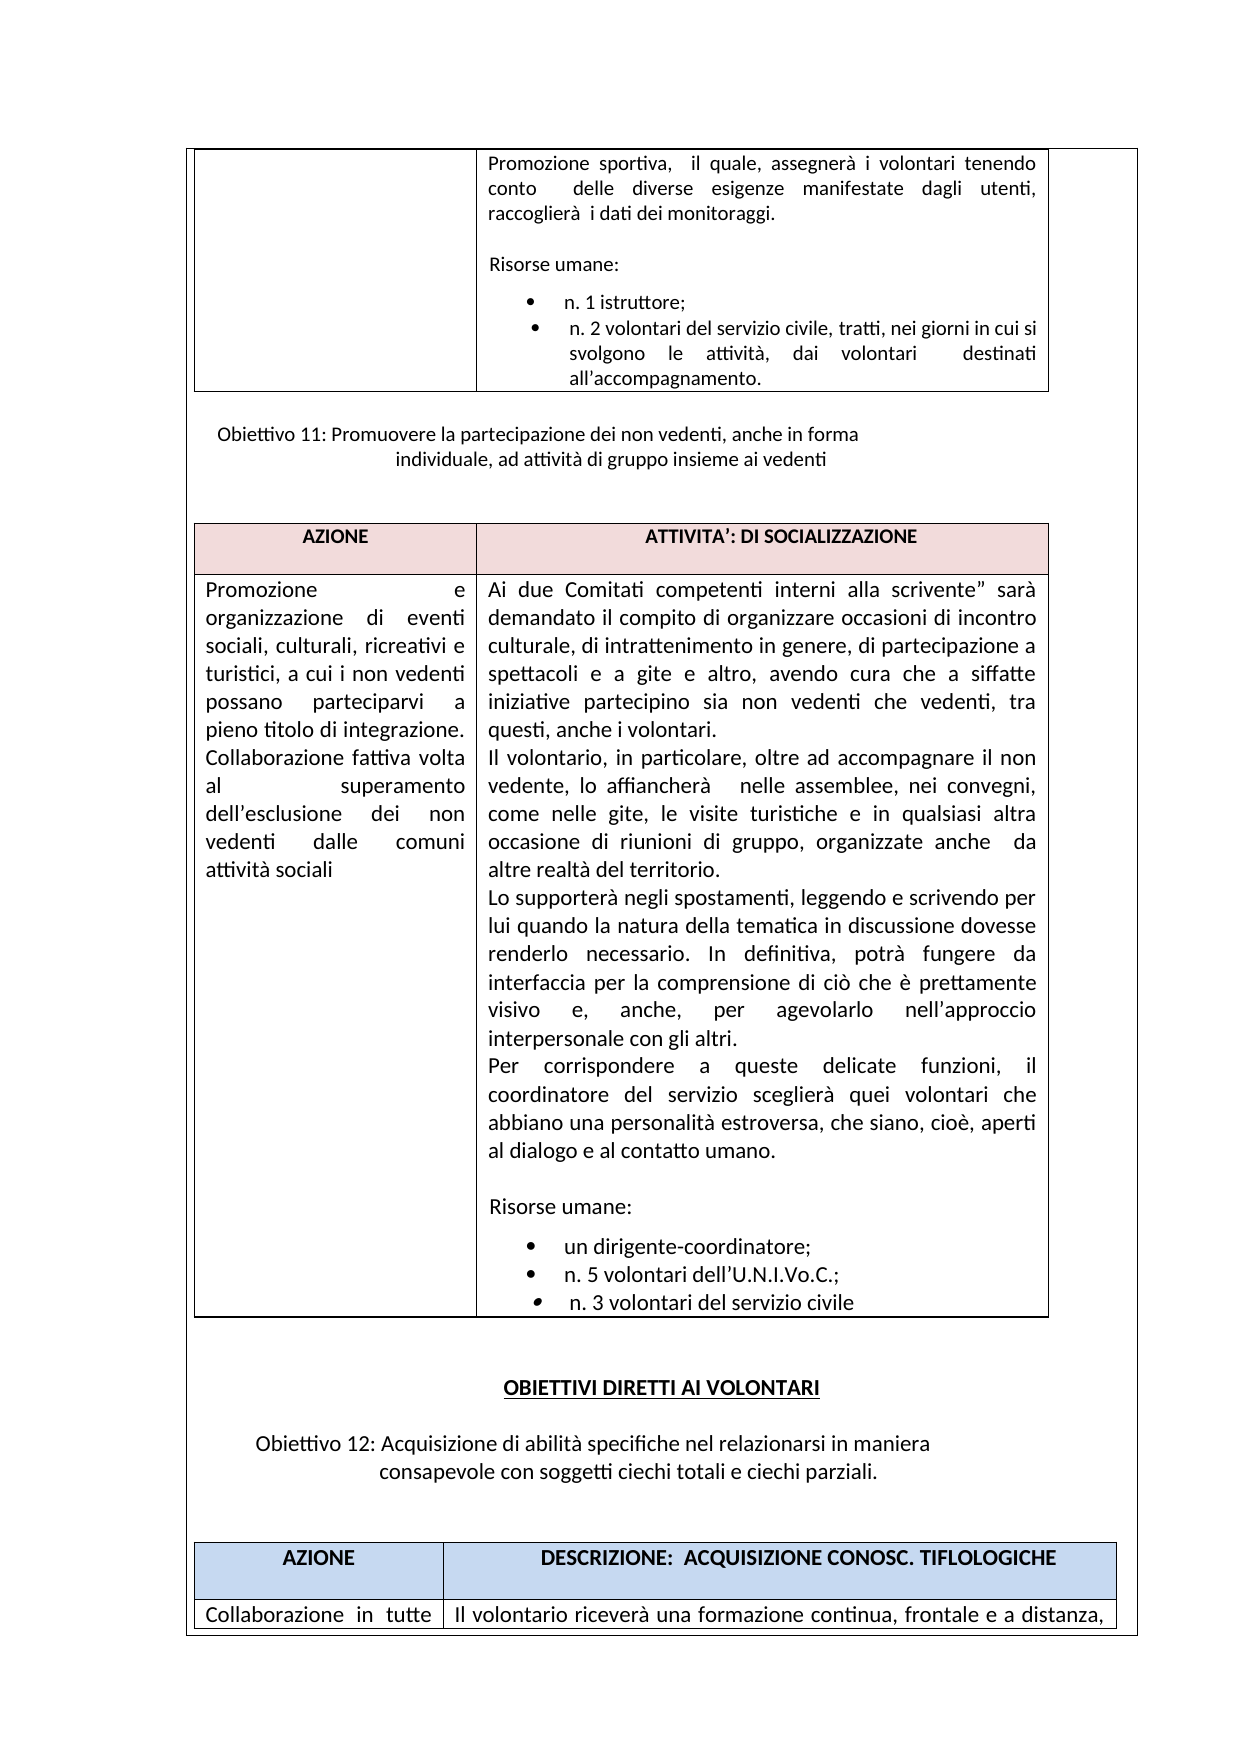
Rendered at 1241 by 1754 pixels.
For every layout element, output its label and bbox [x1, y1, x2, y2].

table_header [187, 149, 1137, 1635]
